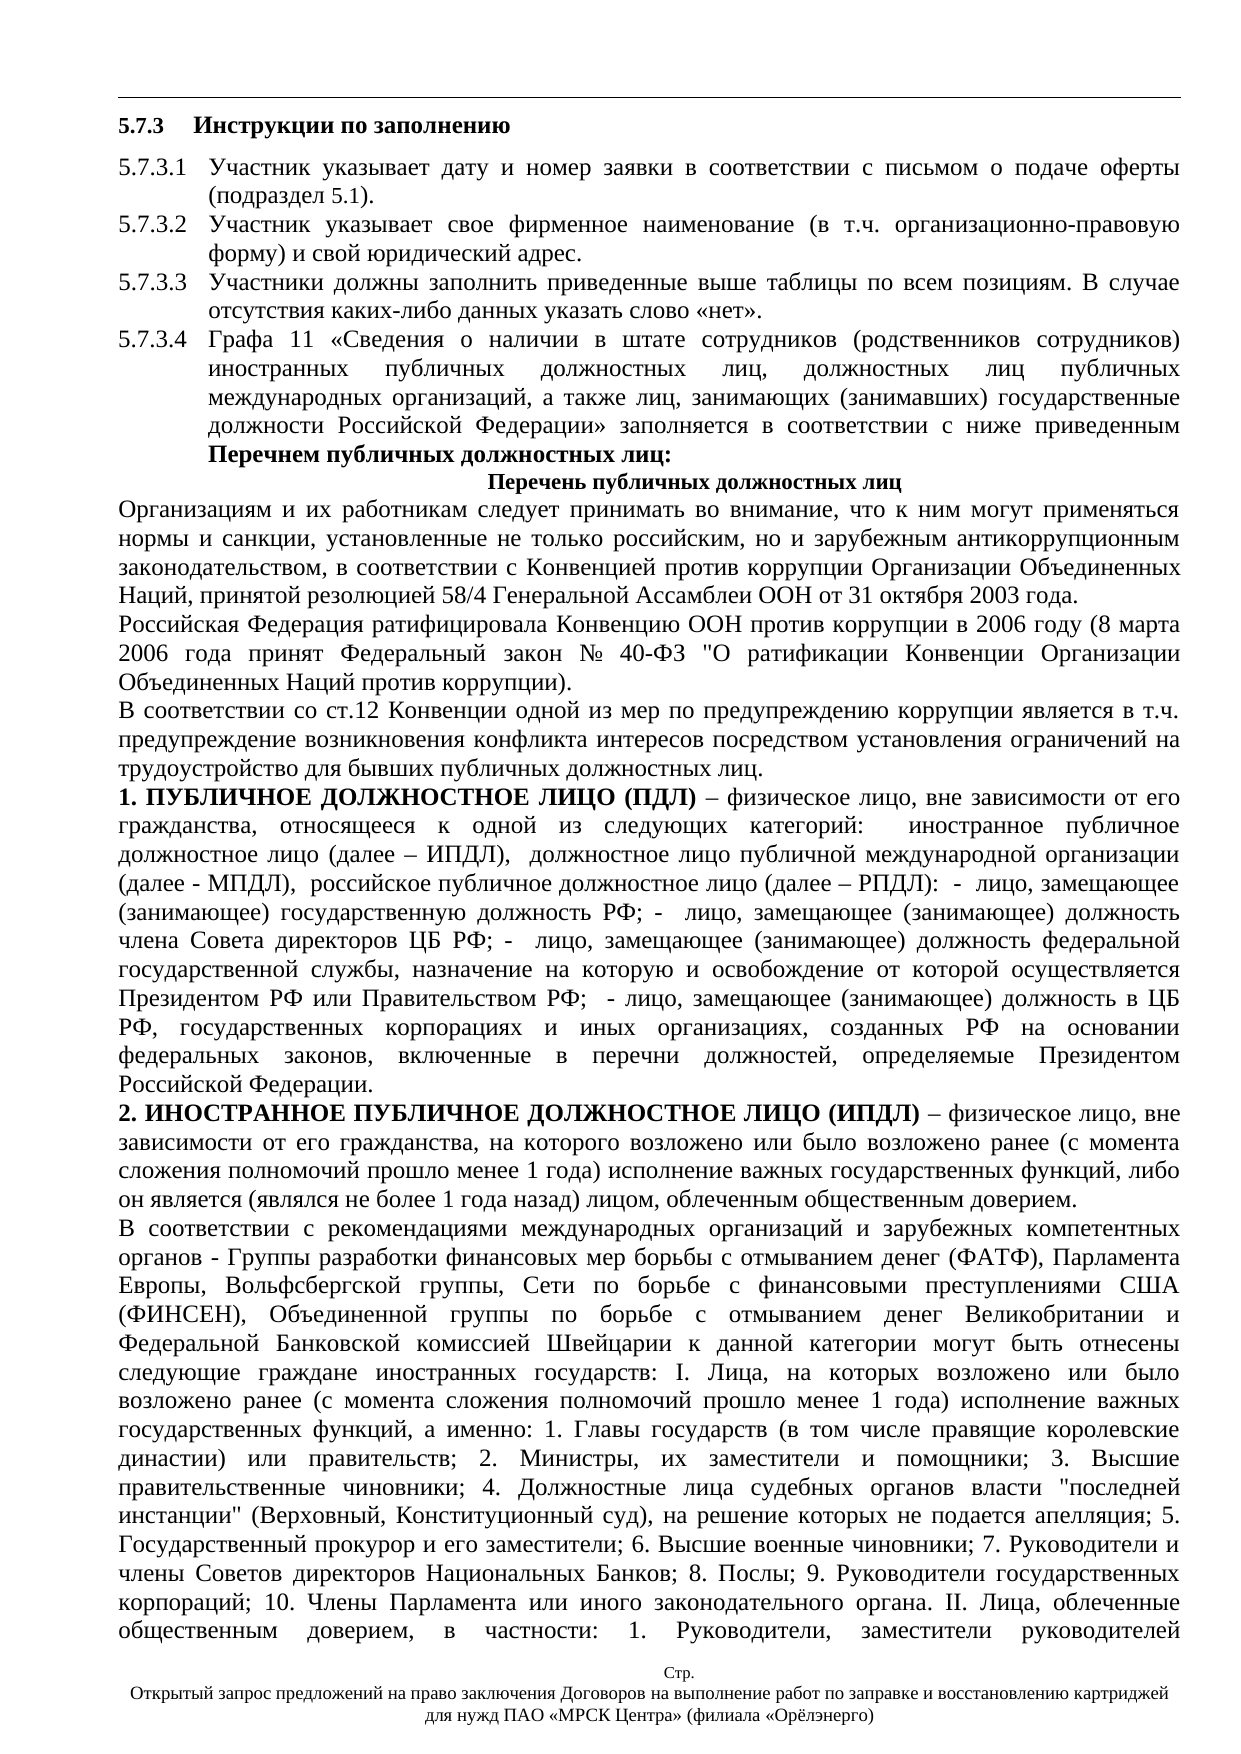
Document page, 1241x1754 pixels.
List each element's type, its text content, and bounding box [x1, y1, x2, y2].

text Российская Федерация ратифицировала Конвенцию ООН против коррупции в 2006 году (8 марта 2006 года принят Федеральный закон № 40-ФЗ "О ратификации Конвенции Организации Объединенных Наций против коррупции). [118, 609, 1181, 696]
text Организациям и их работникам следует принимать во внимание, что к ним могут применяться нормы и санкции, установленные не только российским, но и зарубежным антикоррупционным законодательством, в соответствии с Конвенцией против коррупции Организации Объединенных Наций, принятой резолюцией 58/4 Генеральной Ассамблеи ООН от 31 октября 2003 года. [118, 494, 1181, 609]
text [118, 1213, 1181, 1644]
subtitle Инструкции по заполнению [118, 111, 1181, 139]
list Участники должны заполнить приведенные выше таблицы по всем позициям. В случае отсутствия каких-либо данных указать слово «нет». [118, 267, 1181, 324]
text 1. ПУБЛИЧНОЕ ДОЛЖНОСТНОЕ ЛИЦО (ПДЛ) – физическое лицо, вне зависимости от его гражданства, относящееся к одной из следующих категорий: иностранное публичное должностное лицо (далее – ИПДЛ), должностное лицо публичной международной организации (далее - МПДЛ), российское публичное должностное лицо (далее – РПДЛ): - лицо, замещающее (занимающее) государственную должность РФ; - лицо, замещающее (занимающее) должность члена Совета директоров ЦБ РФ; - лицо, замещающее (занимающее) должность федеральной государственной службы, назначение на которую и освобождение от которой осуществляется Президентом РФ или Правительством РФ; - лицо, замещающее (занимающее) должность в ЦБ РФ, государственных корпорациях и иных организациях, созданных РФ на основании федеральных законов, включенные в перечни должностей, определяемые Президентом Российской Федерации. [118, 782, 1181, 1098]
list Участник указывает дату и номер заявки в соответствии с письмом о подаче оферты (подраздел 5.1). [118, 152, 1181, 209]
list Участник указывает свое фирменное наименование (в т.ч. организационно-правовую форму) и свой юридический адрес. [118, 209, 1181, 267]
text 2. ИНОСТРАННОЕ ПУБЛИЧНОЕ ДОЛЖНОСТНОЕ ЛИЦО (ИПДЛ) – физическое лицо, вне зависимости от его гражданства, на которого возложено или было возложено ранее (с момента сложения полномочий прошло менее 1 года) исполнение важных государственных функций, либо он является (являлся не более 1 года назад) лицом, облеченным общественным доверием. [118, 1098, 1181, 1213]
text В соответствии со ст.12 Конвенции одной из мер по предупреждению коррупции является в т.ч. предупреждение возникновения конфликта интересов посредством установления ограничений на трудоустройство для бывших публичных должностных лиц. [118, 696, 1181, 782]
list Графа 11 «Сведения о наличии в штате сотрудников (родственников сотрудников) иностранных публичных должностных лиц, должностных лиц публичных международных организаций, а также лиц, занимающих (занимавших) государственные должности Российской Федерации» заполняется в соответствии с ниже приведенным Перечнем публичных должностных лиц: [118, 324, 1181, 468]
list Перечень публичных должностных лиц [208, 468, 1181, 494]
